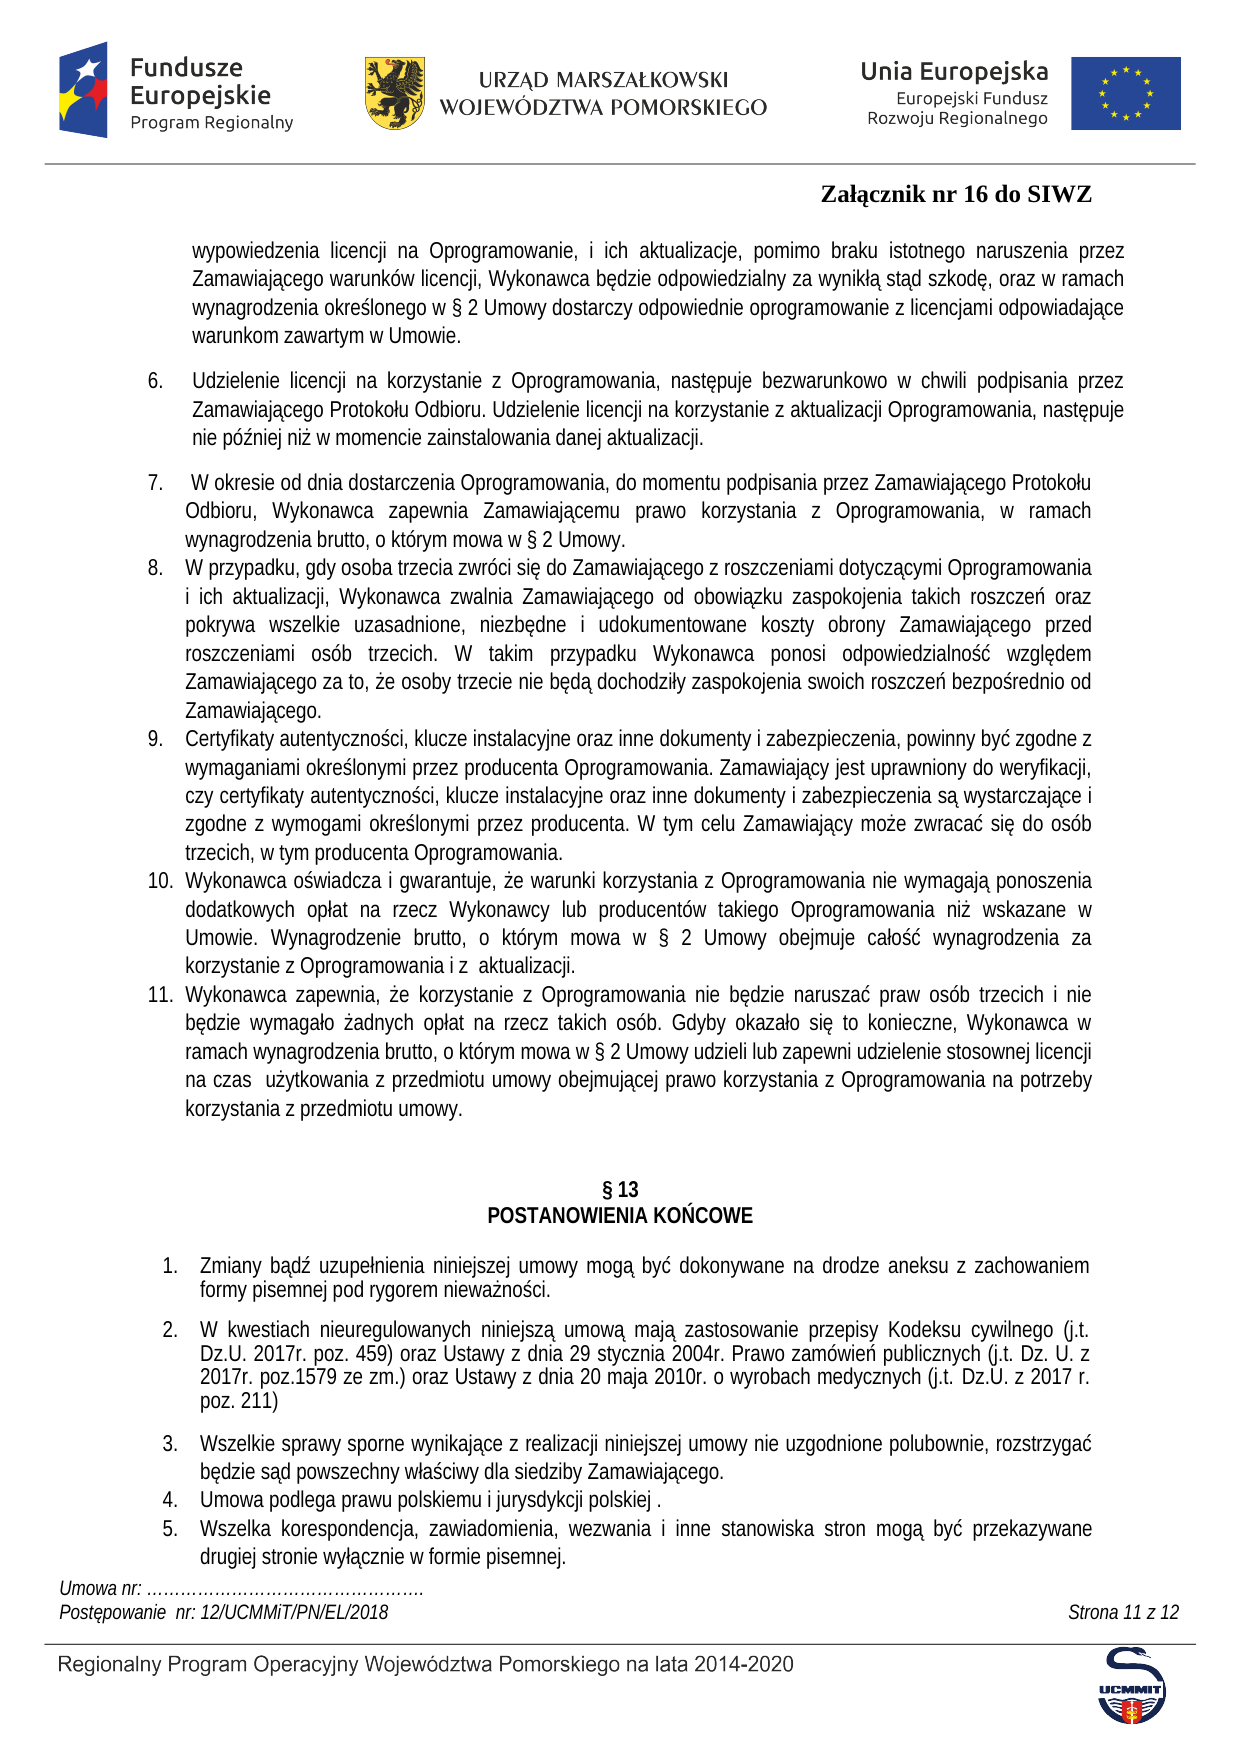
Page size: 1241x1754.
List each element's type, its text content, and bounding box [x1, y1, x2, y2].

list Wykonawca zapewnia, że korzystanie z Oprogramowania nie będzie naruszać praw osób trzecich i nie będzie wymagało żadnych opłat na rzecz takich osób. Gdyby okazało się to konieczne, Wykonawca w ramach wynagrodzenia brutto, o którym mowa w § 2 Umowy udzieli lub zapewni udzielenie stosownej licencji na czas użytkowania z przedmiotu umowy obejmującej prawo korzystania z Oprogramowania na potrzeby korzystania z przedmiotu umowy. [148, 981, 1092, 1121]
list W przypadku, gdy osoba trzecia zwróci się do Zamawiającego z roszczeniami dotyczącymi Oprogramowania i ich aktualizacji, Wykonawca zwalnia Zamawiającego od obowiązku zaspokojenia takich roszczeń oraz pokrywa wszelkie uzasadnione, niezbędne i udokumentowane koszty obrony Zamawiającego przed roszczeniami osób trzecich. W takim przypadku Wykonawca ponosi odpowiedzialność względem Zamawiającego za to, że osoby trzecie nie będą dochodziły zaspokojenia swoich roszczeń bezpośrednio od Zamawiającego. [148, 554, 1092, 723]
list Udzielenie licencji na korzystanie z Oprogramowania, następuje bezwarunkowo w chwili podpisania przez Zamawiającego Protokołu Odbioru. Udzielenie licencji na korzystanie z aktualizacji Oprogramowania, następuje nie później niż w momencie zainstalowania danej aktualizacji. [148, 367, 1125, 450]
list Certyfikaty autentyczności, klucze instalacyjne oraz inne dokumenty i zabezpieczenia, powinny być zgodne z wymaganiami określonymi przez producenta Oprogramowania. Zamawiający jest uprawniony do weryfikacji, czy certyfikaty autentyczności, klucze instalacyjne oraz inne dokumenty i zabezpieczenia są wystarczające i zgodne z wymogami określonymi przez producenta. W tym celu Zamawiający może zwracać się do osób trzecich, w tym producenta Oprogramowania. [148, 725, 1092, 865]
text POSTANOWIENIA KOŃCOWE [148, 1202, 1093, 1228]
list Wykonawca oświadcza i gwarantuje, że warunki korzystania z Oprogramowania nie wymagają ponoszenia dodatkowych opłat na rzecz Wykonawcy lub producentów takiego Oprogramowania niż wskazane w Umowie. Wynagrodzenie brutto, o którym mowa w § 2 Umowy obejmuje całość wynagrodzenia za korzystanie z Oprogramowania i z aktualizacji. [148, 867, 1092, 979]
picture [44, 1636, 1197, 1731]
picture [44, 41, 1196, 165]
list Wszelka korespondencja, zawiadomienia, wezwania i inne stanowiska stron mogą być przekazywane drugiej stronie wyłącznie w formie pisemnej. [162, 1515, 1093, 1569]
list Zmiany bądź uzupełnienia niniejszej umowy mogą być dokonywane na drodze aneksu z zachowaniem formy pisemnej pod rygorem nieważności. [162, 1255, 1090, 1302]
list W okresie od dnia dostarczenia Oprogramowania, do momentu podpisania przez Zamawiającego Protokołu Odbioru, Wykonawca zapewnia Zamawiającemu prawo korzystania z Oprogramowania, w ramach wynagrodzenia brutto, o którym mowa w § 2 Umowy. [148, 469, 1092, 552]
list W kwestiach nieuregulowanych niniejszą umową mają zastosowanie przepisy Kodeksu cywilnego (j.t. Dz.U. 2017r. poz. 459) oraz Ustawy z dnia 29 stycznia 2004r. Prawo zamówień publicznych (j.t. Dz. U. z 2017r. poz.1579 ze zm.) oraz Ustawy z dnia 20 maja 2010r. o wyrobach medycznych (j.t. Dz.U. z 2017 r. poz. 211) [162, 1319, 1090, 1413]
text § 13 [148, 1176, 1093, 1202]
list Wszelkie sprawy sporne wynikające z realizacji niniejszej umowy nie uzgodnione polubownie, rozstrzygać będzie sąd powszechny właściwy dla siedziby Zamawiającego. [162, 1429, 1093, 1484]
list Umowa podlega prawu polskiemu i jurysdykcji polskiej . [162, 1486, 1093, 1513]
